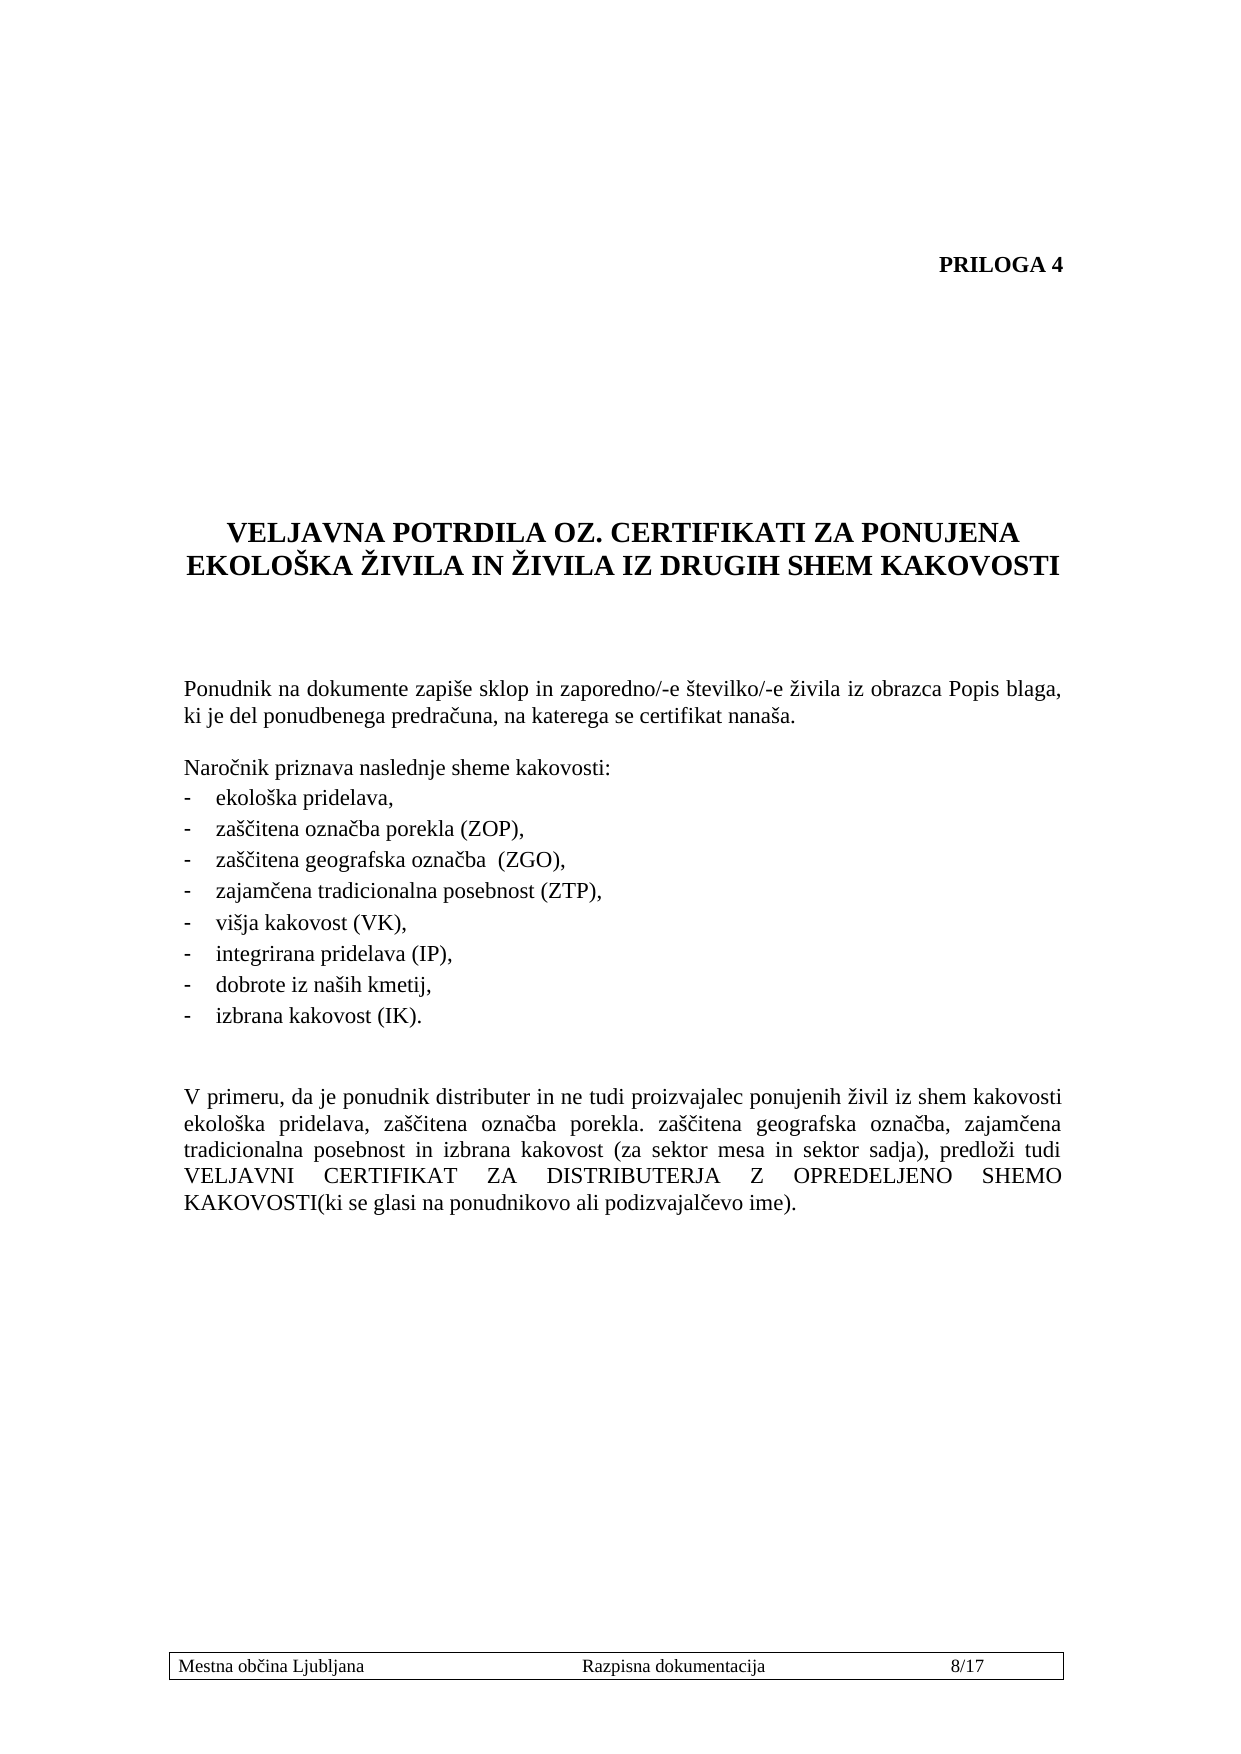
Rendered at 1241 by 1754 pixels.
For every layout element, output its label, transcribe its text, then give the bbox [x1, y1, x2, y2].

list ekološka pridelava, [184, 781, 1063, 812]
list zaščitena označba porekla (ZOP), [184, 812, 1063, 843]
text PRILOGA 4 [184, 251, 1063, 278]
text EKOLOŠKA ŽIVILA IN ŽIVILA IZ DRUGIH SHEM KAKOVOSTI [184, 548, 1063, 582]
text VELJAVNA POTRDILA OZ. CERTIFIKATI ZA PONUJENA [184, 515, 1063, 548]
list zaščitena geografska označba (ZGO), [184, 843, 1063, 874]
list integrirana pridelava (IP), [184, 937, 1063, 968]
text Ponudnik na dokumente zapiše sklop in zaporedno/-e številko/-e živila iz obrazca Popis blaga, ki je del ponudbenega predračuna, na katerega se certifikat nanaša. [184, 675, 1063, 728]
text Naročnik priznava naslednje sheme kakovosti: [184, 754, 1063, 781]
list zajamčena tradicionalna posebnost (ZTP), [184, 874, 1063, 906]
list izbrana kakovost (IK). [184, 999, 1063, 1031]
text V primeru, da je ponudnik distributer in ne tudi proizvajalec ponujenih živil iz shem kakovosti ekološka pridelava, zaščitena označba porekla. zaščitena geografska označba, zajamčena tradicionalna posebnost in izbrana kakovost (za sektor mesa in sektor sadja), predloži tudi VELJAVNI CERTIFIKAT ZA DISTRIBUTERJA Z OPREDELJENO SHEMO KAKOVOSTI(ki se glasi na ponudnikovo ali podizvajalčevo ime). [184, 1083, 1063, 1215]
list dobrote iz naših kmetij, [184, 968, 1063, 999]
list višja kakovost (VK), [184, 906, 1063, 937]
